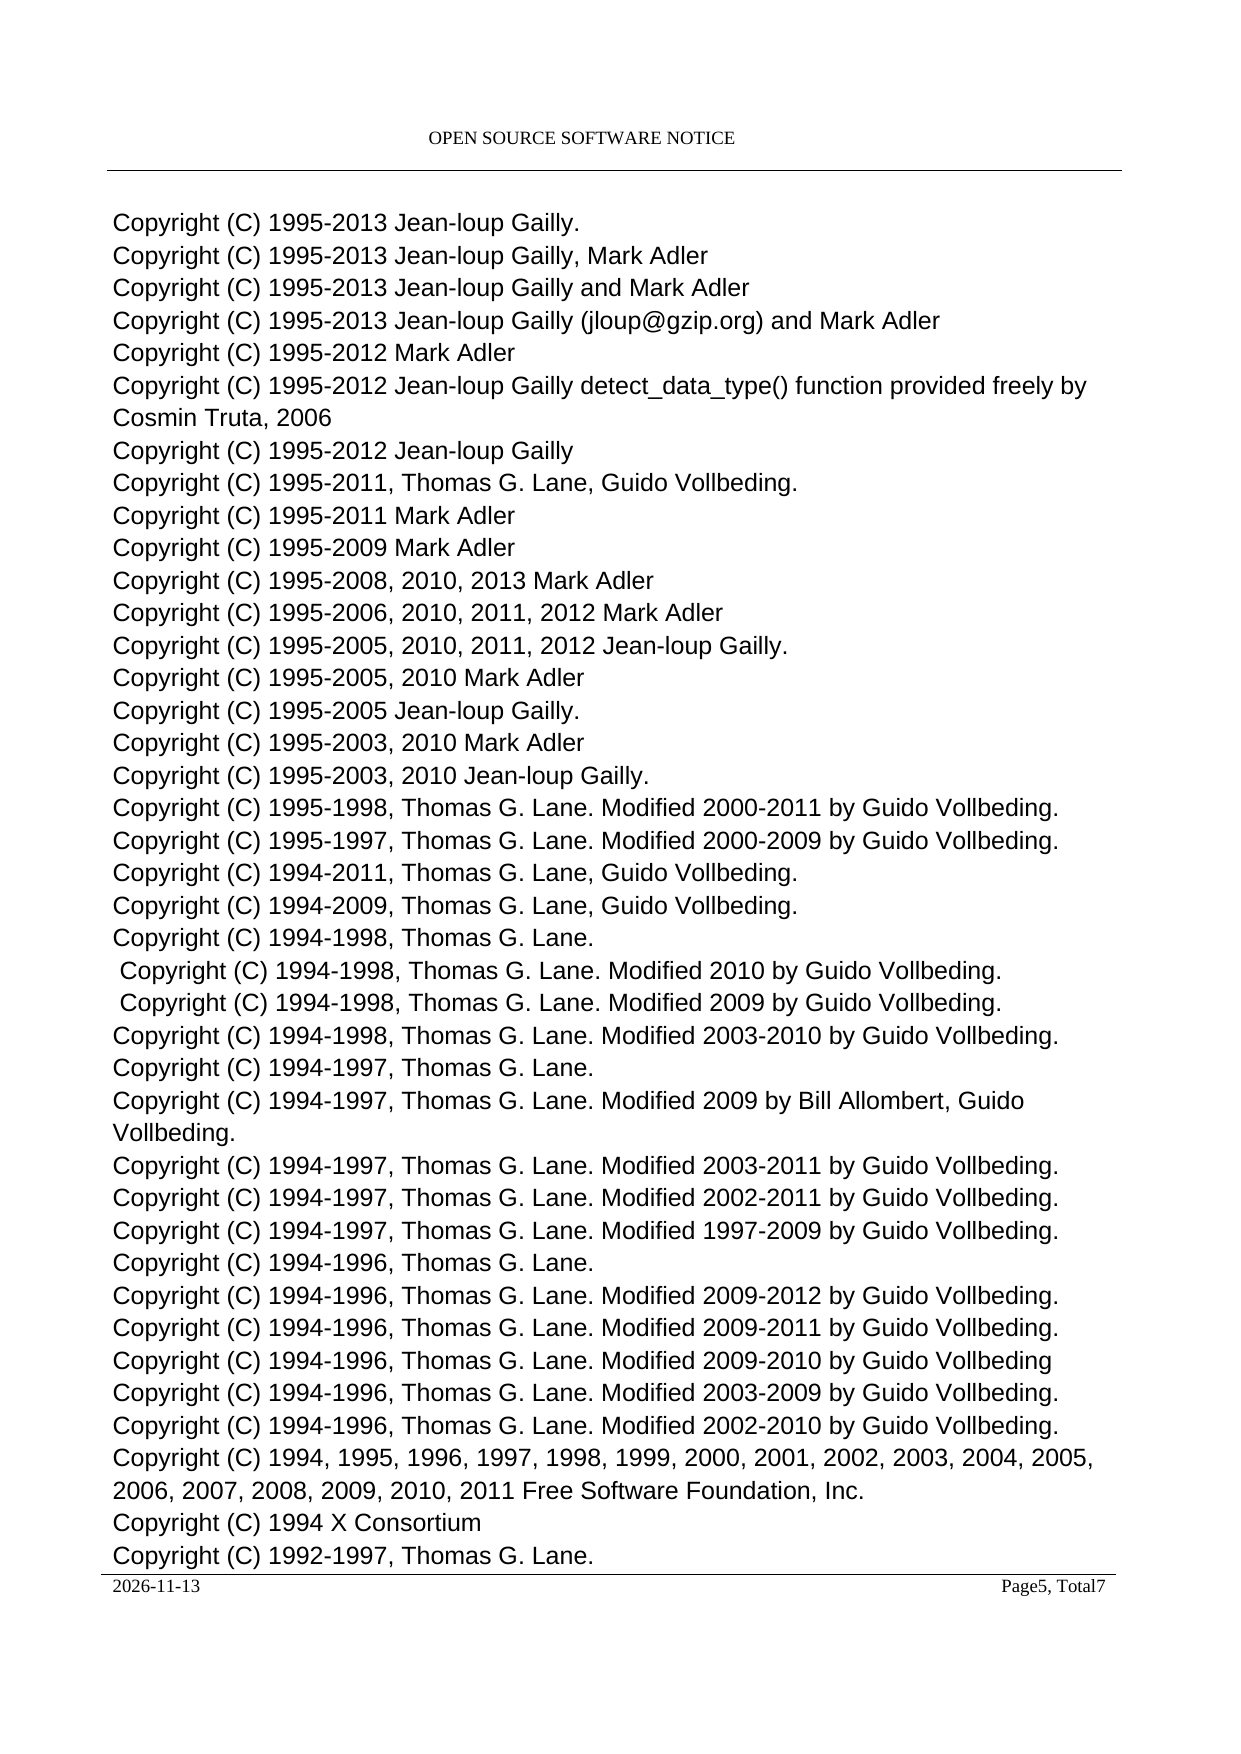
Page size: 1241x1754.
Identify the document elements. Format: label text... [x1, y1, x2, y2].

text Copyright (C) 1995-2006, 2010, 2011, 2012 Mark Adler [112, 596, 1128, 629]
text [112, 206, 1128, 239]
text Copyright (C) 1995-2012 Jean-loup Gailly detect_data_type() function provided freely by Cosmin Truta, 2006 [112, 369, 1128, 434]
text Copyright (C) 1995-2012 Jean-loup Gailly [112, 434, 1128, 466]
text Copyright (C) 1995-2013 Jean-loup Gailly, Mark Adler [112, 239, 1128, 271]
text Copyright (C) 1995-2011, Thomas G. Lane, Guido Vollbeding. [112, 466, 1128, 499]
text Copyright (C) 1994-1996, Thomas G. Lane. [112, 1246, 1128, 1279]
text Copyright (C) 1995-2003, 2010 Mark Adler [112, 726, 1128, 759]
text Copyright (C) 1994-1996, Thomas G. Lane. Modified 2003-2009 by Guido Vollbeding. [112, 1376, 1128, 1409]
text Copyright (C) 1994-2009, Thomas G. Lane, Guido Vollbeding. [112, 889, 1128, 921]
text Copyright (C) 1994-1998, Thomas G. Lane. Modified 2010 by Guido Vollbeding. [112, 954, 1128, 986]
text Copyright (C) 1994-1997, Thomas G. Lane. Modified 1997-2009 by Guido Vollbeding. [112, 1214, 1128, 1246]
text Copyright (C) 1994-1996, Thomas G. Lane. Modified 2002-2010 by Guido Vollbeding. Copyright (C) 1994, 1995, 1996, 1997, 1998, 1999, 2000, 2001, 2002, 2003, 2004, 2005, 2006, 2007, 2008, 2009, 2010, 2011 Free Software Foundation, Inc. [112, 1409, 1128, 1506]
text Copyright (C) 1995-1998, Thomas G. Lane. Modified 2000-2011 by Guido Vollbeding. [112, 791, 1128, 824]
text Copyright (C) 1994-1998, Thomas G. Lane. Modified 2003-2010 by Guido Vollbeding. [112, 1019, 1128, 1051]
text Copyright (C) 1994-1998, Thomas G. Lane. Modified 2009 by Guido Vollbeding. [112, 986, 1128, 1019]
text Copyright (C) 1994-1997, Thomas G. Lane. [112, 1051, 1128, 1084]
text Copyright (C) 1995-2013 Jean-loup Gailly (jloup@gzip.org) and Mark Adler [112, 304, 1128, 336]
text Copyright (C) 1994-1996, Thomas G. Lane. Modified 2009-2012 by Guido Vollbeding. Copyright (C) 1994-1996, Thomas G. Lane. Modified 2009-2011 by Guido Vollbeding. [112, 1279, 1128, 1344]
text Copyright (C) 1994-1997, Thomas G. Lane. Modified 2003-2011 by Guido Vollbeding. [112, 1149, 1128, 1181]
text Copyright (C) 1994-2011, Thomas G. Lane, Guido Vollbeding. [112, 856, 1128, 889]
text Copyright (C) 1995-2011 Mark Adler [112, 499, 1128, 531]
text Copyright (C) 1995-2003, 2010 Jean-loup Gailly. [112, 759, 1128, 791]
text Copyright (C) 1992-1997, Thomas G. Lane. [112, 1539, 1128, 1571]
text Copyright (C) 1995-2005, 2010, 2011, 2012 Jean-loup Gailly. [112, 629, 1128, 661]
text Copyright (C) 1995-1997, Thomas G. Lane. Modified 2000-2009 by Guido Vollbeding. [112, 824, 1128, 856]
text Copyright (C) 1995-2005 Jean-loup Gailly. [112, 694, 1128, 726]
text Copyright (C) 1994-1997, Thomas G. Lane. Modified 2009 by Bill Allombert, Guido Vollbeding. [112, 1084, 1128, 1149]
text Copyright (C) 1995-2013 Jean-loup Gailly and Mark Adler [112, 271, 1128, 304]
text Copyright (C) 1994 X Consortium [112, 1506, 1128, 1539]
text Copyright (C) 1995-2005, 2010 Mark Adler [112, 661, 1128, 694]
text Copyright (C) 1995-2009 Mark Adler [112, 531, 1128, 564]
text Copyright (C) 1994-1996, Thomas G. Lane. Modified 2009-2010 by Guido Vollbeding [112, 1344, 1128, 1376]
text Copyright (C) 1994-1998, Thomas G. Lane. [112, 921, 1128, 954]
text Copyright (C) 1995-2012 Mark Adler [112, 336, 1128, 369]
text Copyright (C) 1995-2008, 2010, 2013 Mark Adler [112, 564, 1128, 596]
text Copyright (C) 1994-1997, Thomas G. Lane. Modified 2002-2011 by Guido Vollbeding. [112, 1181, 1128, 1214]
